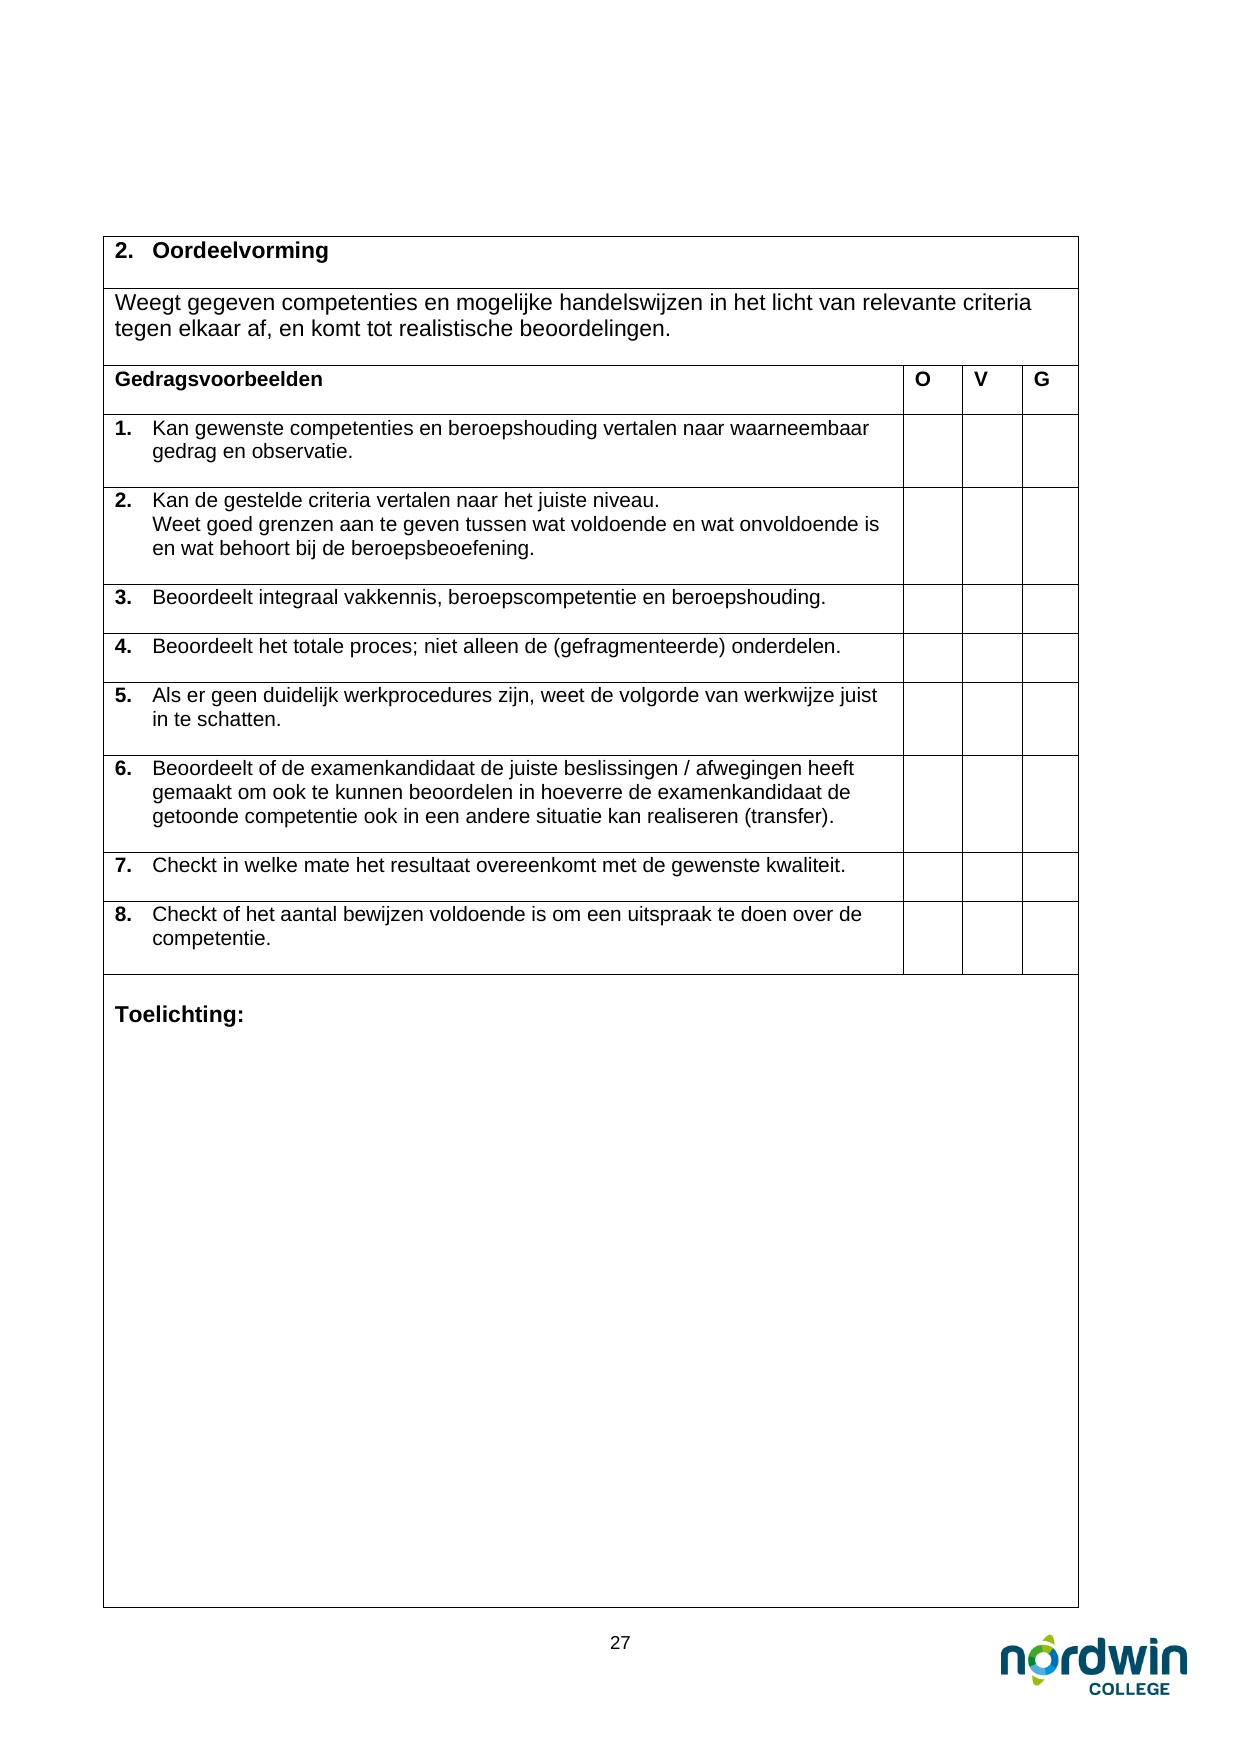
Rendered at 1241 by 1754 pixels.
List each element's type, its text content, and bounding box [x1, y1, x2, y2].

table_cell Toelichting: [104, 975, 1078, 1607]
table_cell [1023, 488, 1078, 584]
table_cell [1023, 756, 1078, 852]
table_cell [1023, 853, 1078, 901]
table_cell Beoordeelt of de examenkandidaat de juiste beslissingen / afwegingen heeft gemaakt om ook te kunnen beoordelen in hoeverre de examenkandidaat de getoonde competentie ook in een andere situatie kan realiseren (transfer). [104, 756, 903, 852]
table_cell [963, 683, 1022, 755]
table_cell Checkt of het aantal bewijzen voldoende is om een uitspraak te doen over de competentie. [104, 902, 903, 974]
table_cell [963, 415, 1022, 487]
table_cell [963, 756, 1022, 852]
table_cell [904, 634, 962, 682]
table_cell Kan gewenste competenties en beroepshouding vertalen naar waarneembaar gedrag en observatie. [104, 415, 903, 487]
table_cell [1023, 415, 1078, 487]
table_cell Weegt gegeven competenties en mogelijke handelswijzen in het licht van relevante criteria tegen elkaar af, en komt tot realistische beoordelingen. [104, 289, 1078, 365]
table_cell [1023, 902, 1078, 974]
table_cell [963, 902, 1022, 974]
table_cell [904, 585, 962, 633]
table_cell [904, 853, 962, 901]
table_cell Checkt in welke mate het resultaat overeenkomt met de gewenste kwaliteit. [104, 853, 903, 901]
table_cell Beoordeelt het totale proces; niet alleen de (gefragmenteerde) onderdelen. [104, 634, 903, 682]
table_cell Kan de gestelde criteria vertalen naar het juiste niveau. Weet goed grenzen aan te geven tussen wat voldoende en wat onvoldoende is en wat behoort bij de beroepsbeoefening. [104, 488, 903, 584]
table_cell [904, 683, 962, 755]
table_cell [963, 488, 1022, 584]
table_cell Als er geen duidelijk werkprocedures zijn, weet de volgorde van werkwijze juist in te schatten. [104, 683, 903, 755]
table_cell [963, 585, 1022, 633]
table_cell [1023, 634, 1078, 682]
table_cell [904, 488, 962, 584]
table_cell G [1023, 366, 1078, 414]
table_cell [904, 902, 962, 974]
table_cell [963, 634, 1022, 682]
table_header Oordeelvorming [104, 237, 1078, 288]
table_cell Gedragsvoorbeelden [104, 366, 903, 414]
table_cell [1023, 683, 1078, 755]
table_cell [904, 415, 962, 487]
picture [1001, 1634, 1187, 1695]
table_cell [963, 853, 1022, 901]
table_cell Beoordeelt integraal vakkennis, beroepscompetentie en beroepshouding. [104, 585, 903, 633]
table_cell O [904, 366, 962, 414]
table_cell [904, 756, 962, 852]
table_cell [1023, 585, 1078, 633]
table_cell V [963, 366, 1022, 414]
